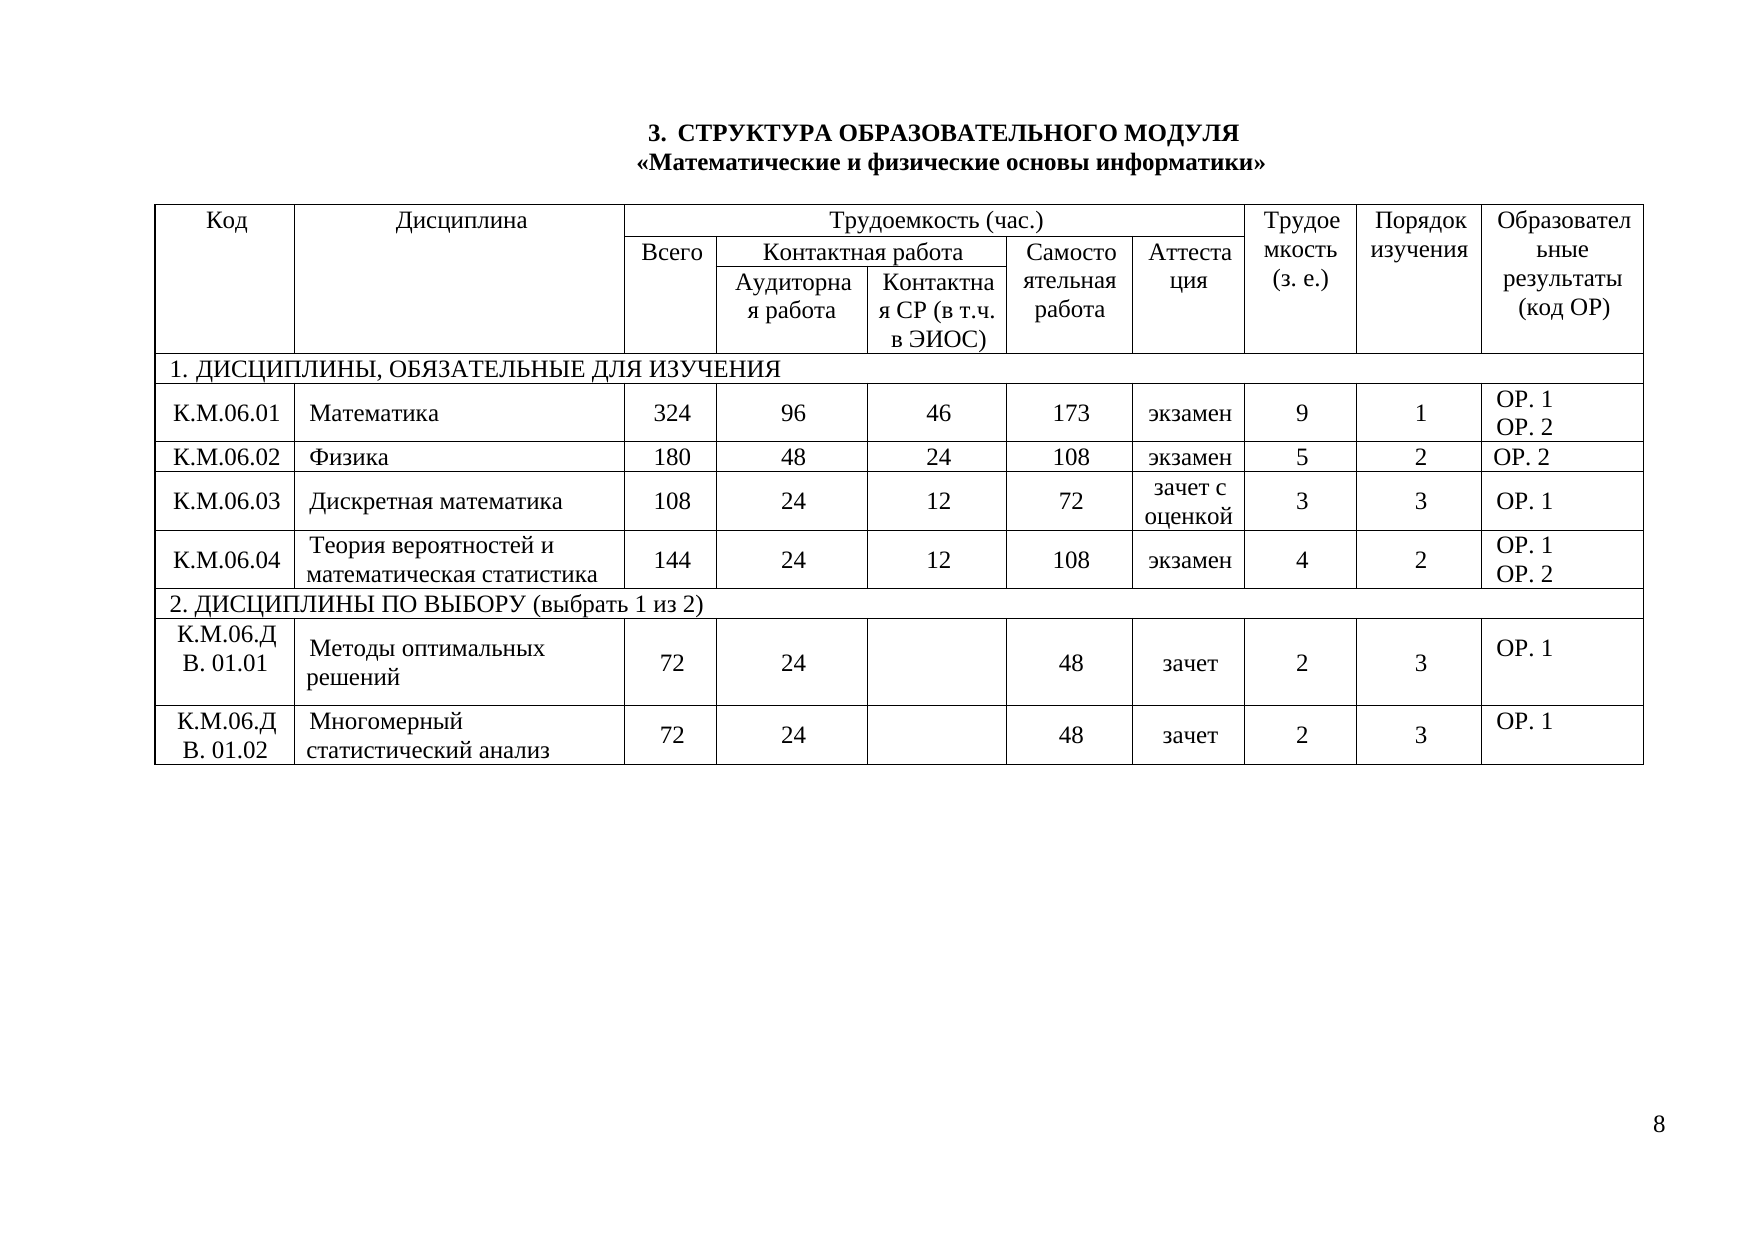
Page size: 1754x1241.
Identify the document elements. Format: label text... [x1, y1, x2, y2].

table_cell ОР. 1 [1482, 706, 1643, 764]
table_cell 2 [1245, 619, 1356, 705]
table_cell К.М.06.01 [156, 384, 294, 441]
table_cell 324 [625, 384, 716, 441]
table_cell Теория вероятностей и математическая статистика [295, 531, 624, 588]
table_cell 46 [868, 384, 1006, 441]
table_header Образовательные результаты (код ОР) [1482, 205, 1643, 353]
table_cell Многомерный статистический анализ [295, 706, 624, 764]
table_header Порядок изучения [1357, 205, 1481, 353]
table_cell 3 [1357, 619, 1481, 705]
table_header Дисциплина [295, 205, 624, 353]
table_cell Аудиторная работа [717, 267, 867, 353]
table_header Трудоемкость (з. е.) [1245, 205, 1356, 353]
subtitle СТРУКТУРА ОБРАЗОВАТЕЛЬНОГО МОДУЛЯ [177, 118, 1666, 147]
table_cell 3 [1357, 472, 1481, 529]
table_cell 2 [1357, 442, 1481, 471]
table_cell Дискретная математика [295, 472, 624, 529]
table_cell 108 [1007, 442, 1132, 471]
table_cell 108 [625, 472, 716, 529]
table_cell 4 [1245, 531, 1356, 588]
table_cell ОР. 1 [1482, 472, 1643, 529]
table_cell 2. Дисциплины ПО ВЫБОРУ (выбрать 1 из 2) [156, 589, 1643, 618]
table_cell 12 [868, 472, 1006, 529]
table_cell 5 [1245, 442, 1356, 471]
table_cell 3 [1245, 472, 1356, 529]
table_cell зачет с оценкой [1133, 472, 1244, 529]
table_cell зачет [1133, 706, 1244, 764]
table_cell Физика [295, 442, 624, 471]
table_cell 144 [625, 531, 716, 588]
table_cell 96 [717, 384, 867, 441]
table_cell К.М.06.03 [156, 472, 294, 529]
table_cell 108 [1007, 531, 1132, 588]
table_cell 12 [868, 531, 1006, 588]
table_cell Самостоятельная работа [1007, 237, 1132, 353]
table_cell 24 [717, 706, 867, 764]
table_cell Методы оптимальных решений [295, 619, 624, 705]
table_cell 72 [1007, 472, 1132, 529]
table_cell Контактная работа [717, 237, 1006, 266]
table_cell 2 [1245, 706, 1356, 764]
table_cell 24 [868, 442, 1006, 471]
table_cell экзамен [1133, 384, 1244, 441]
table_cell зачет [1133, 619, 1244, 705]
table_cell экзамен [1133, 442, 1244, 471]
table_header Код [156, 205, 294, 353]
table_cell 48 [717, 442, 867, 471]
table_cell Математика [295, 384, 624, 441]
table_cell 180 [625, 442, 716, 471]
table_cell ОР. 2 [1482, 442, 1643, 471]
table_cell Аттестация [1133, 237, 1244, 353]
table_cell 24 [717, 619, 867, 705]
table_cell [868, 706, 1006, 764]
table_cell К.М.06.ДВ. 01.01 [156, 619, 294, 705]
table_cell 173 [1007, 384, 1132, 441]
table_cell К.М.06.04 [156, 531, 294, 588]
table_cell 72 [625, 619, 716, 705]
table_cell Всего [625, 237, 716, 353]
table_cell [868, 619, 1006, 705]
table_cell 48 [1007, 706, 1132, 764]
table_cell 48 [1007, 619, 1132, 705]
table_cell К.М.06.02 [156, 442, 294, 471]
table_cell Дисциплины, обязательные для изучения [156, 354, 1643, 383]
table_cell 3 [1357, 706, 1481, 764]
table_cell экзамен [1133, 531, 1244, 588]
table_cell ОР. 1 [1482, 619, 1643, 705]
table_cell К.М.06.ДВ. 01.02 [156, 706, 294, 764]
table_cell 9 [1245, 384, 1356, 441]
table_cell 24 [717, 472, 867, 529]
table_cell Контактная СР (в т.ч. в ЭИОС) [868, 267, 1006, 353]
table_cell ОР. 1 ОР. 2 [1482, 531, 1643, 588]
table_header Трудоемкость (час.) [625, 205, 1244, 236]
table_cell 24 [717, 531, 867, 588]
table_cell 1 [1357, 384, 1481, 441]
table_cell 2 [1357, 531, 1481, 588]
text «Математические и физические основы информатики» [177, 147, 1666, 176]
table_cell 72 [625, 706, 716, 764]
table_cell ОР. 1 ОР. 2 [1482, 384, 1643, 441]
